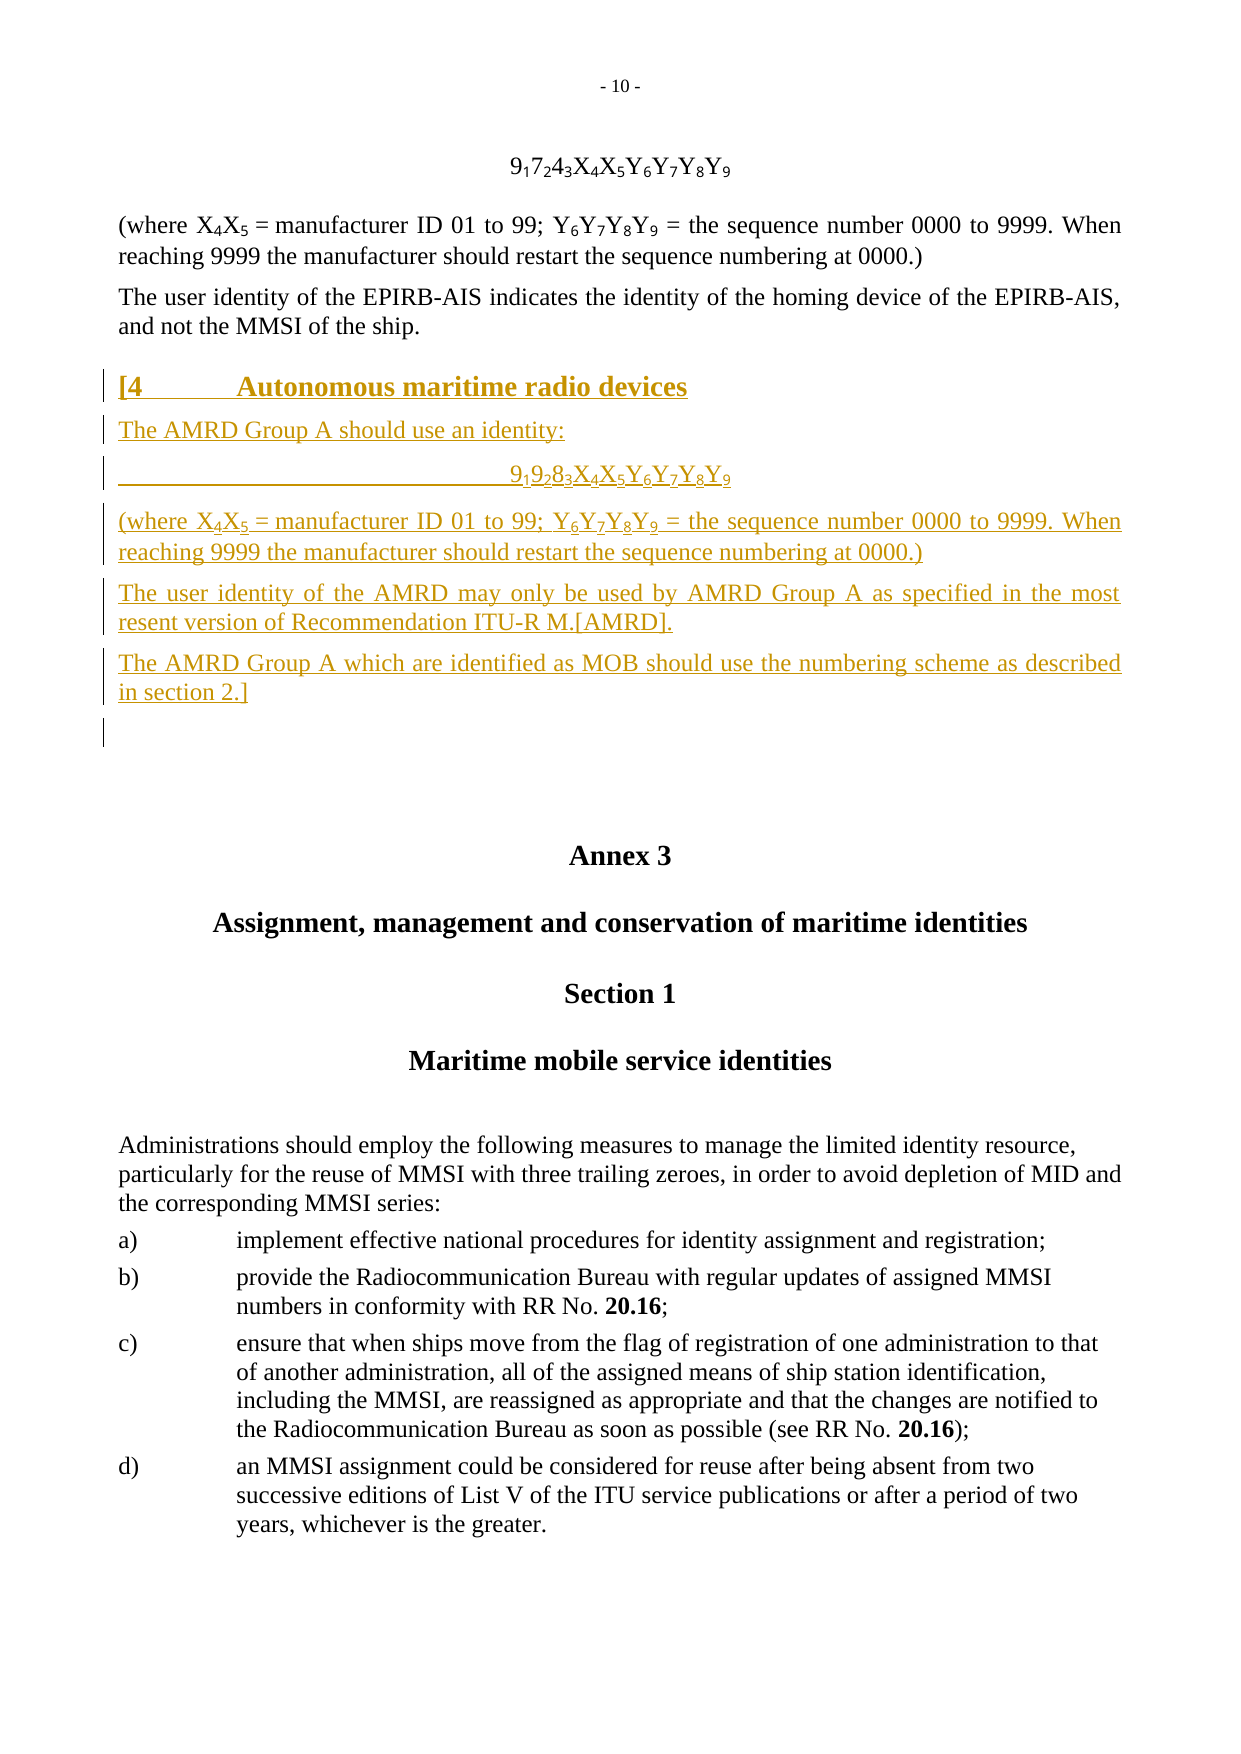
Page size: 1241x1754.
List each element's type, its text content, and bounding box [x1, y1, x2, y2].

text a) implement effective national procedures for identity assignment and registration; [118, 1225, 1122, 1254]
text c) ensure that when ships move from the flag of registration of one administration to that of another administration, all of the assigned means of ship station identification, including the MMSI, are reassigned as appropriate and that the changes are notified to the Radiocommunication Bureau as soon as possible (see RR No. 20.16); [118, 1328, 1122, 1443]
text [118, 207, 1122, 269]
text 917243X4X5Y6Y7Y8Y9 [118, 148, 1122, 182]
text Section 1 Maritime mobile service identities [118, 976, 1122, 1077]
text d) an MMSI assignment could be considered for reuse after being absent from two successive editions of List V of the ITU service publications or after a period of two years, whichever is the greater. [118, 1451, 1122, 1537]
text Annex 3 Assignment, management and conservation of maritime identities [118, 838, 1122, 938]
text The user identity of the EPIRB-AIS indicates the identity of the homing device of the EPIRB-AIS, and not the MMSI of the ship. [118, 282, 1122, 339]
text b) provide the Radiocommunication Bureau with regular updates of assigned MMSI numbers in conformity with RR No. 20.16; [118, 1262, 1122, 1319]
text Administrations should employ the following measures to manage the limited identity resource, particularly for the reuse of MMSI with three trailing zeroes, in order to avoid depletion of MID and the corresponding MMSI series: [118, 1130, 1122, 1217]
